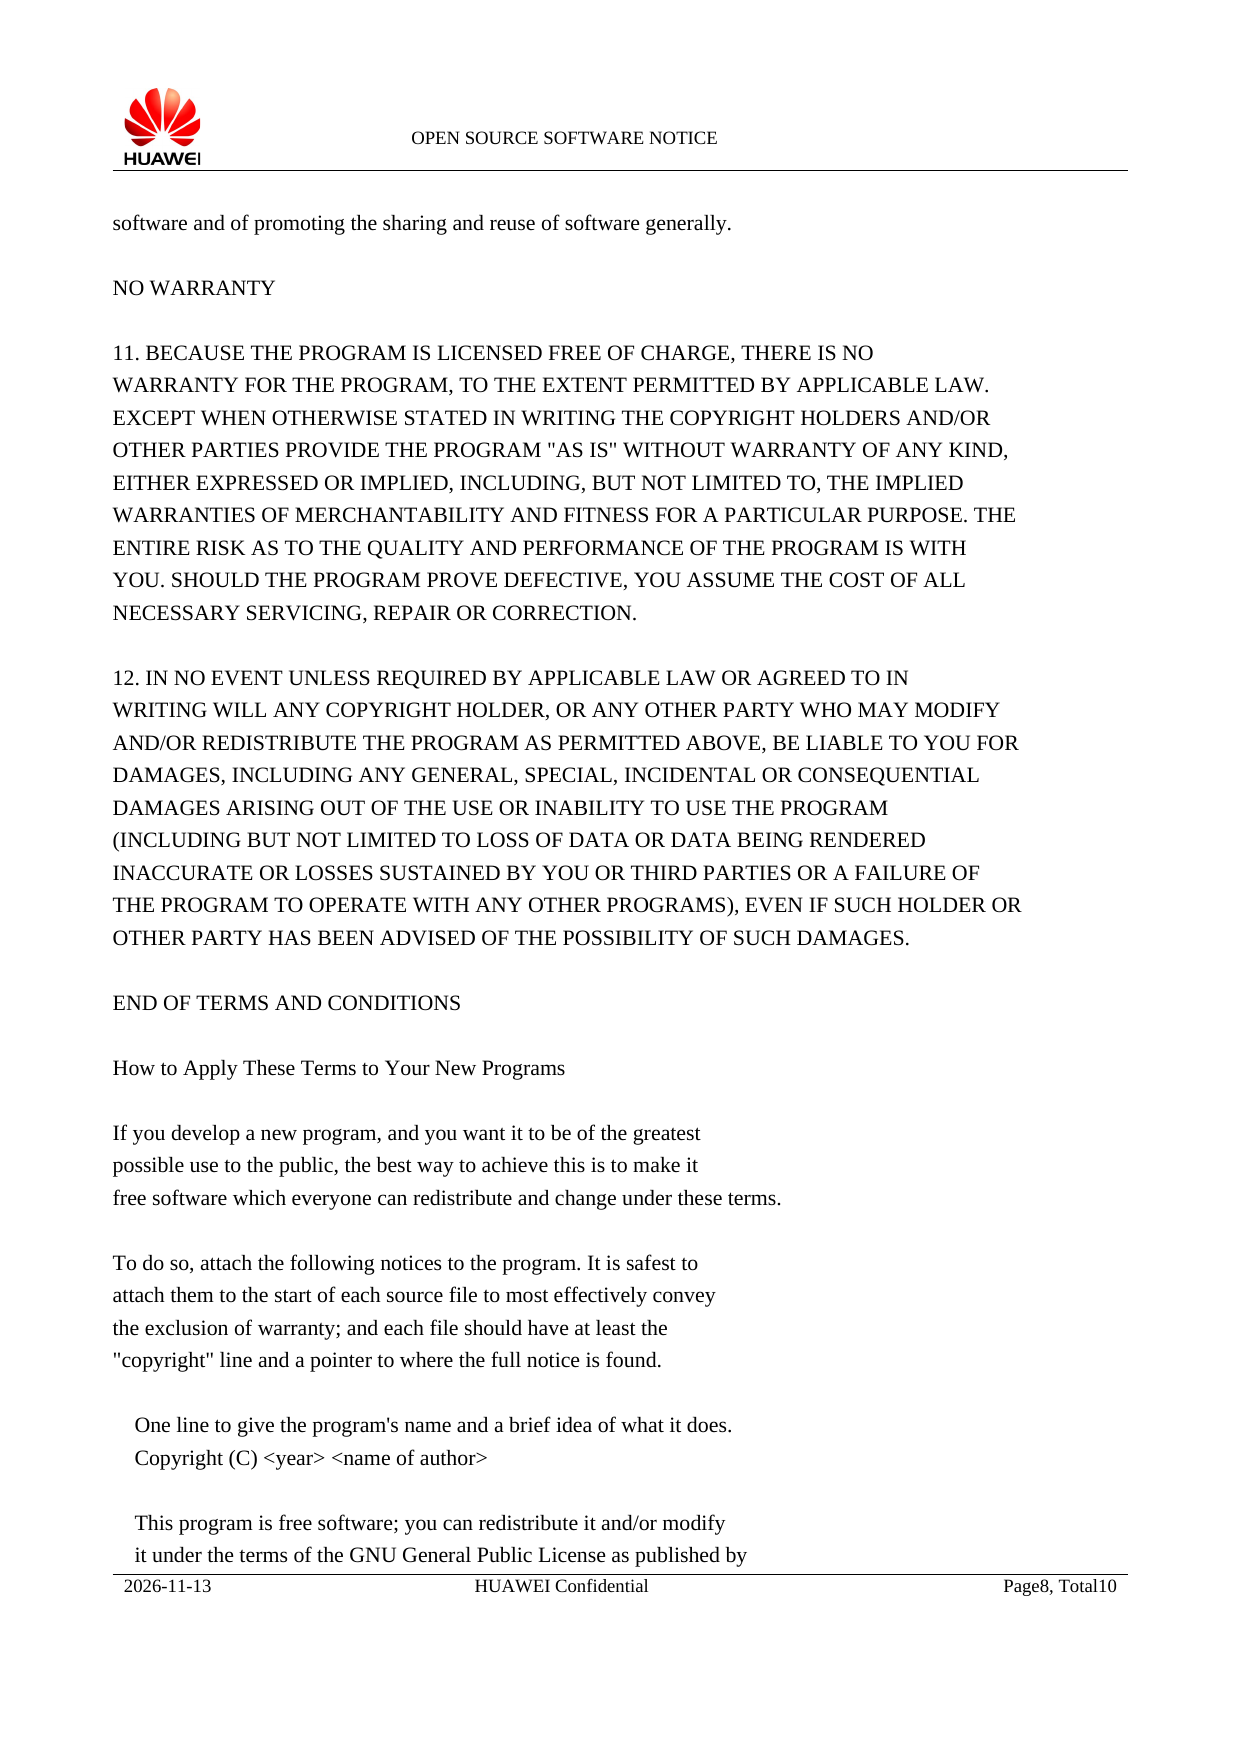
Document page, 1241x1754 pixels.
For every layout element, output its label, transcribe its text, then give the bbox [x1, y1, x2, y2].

picture [124, 88, 201, 165]
